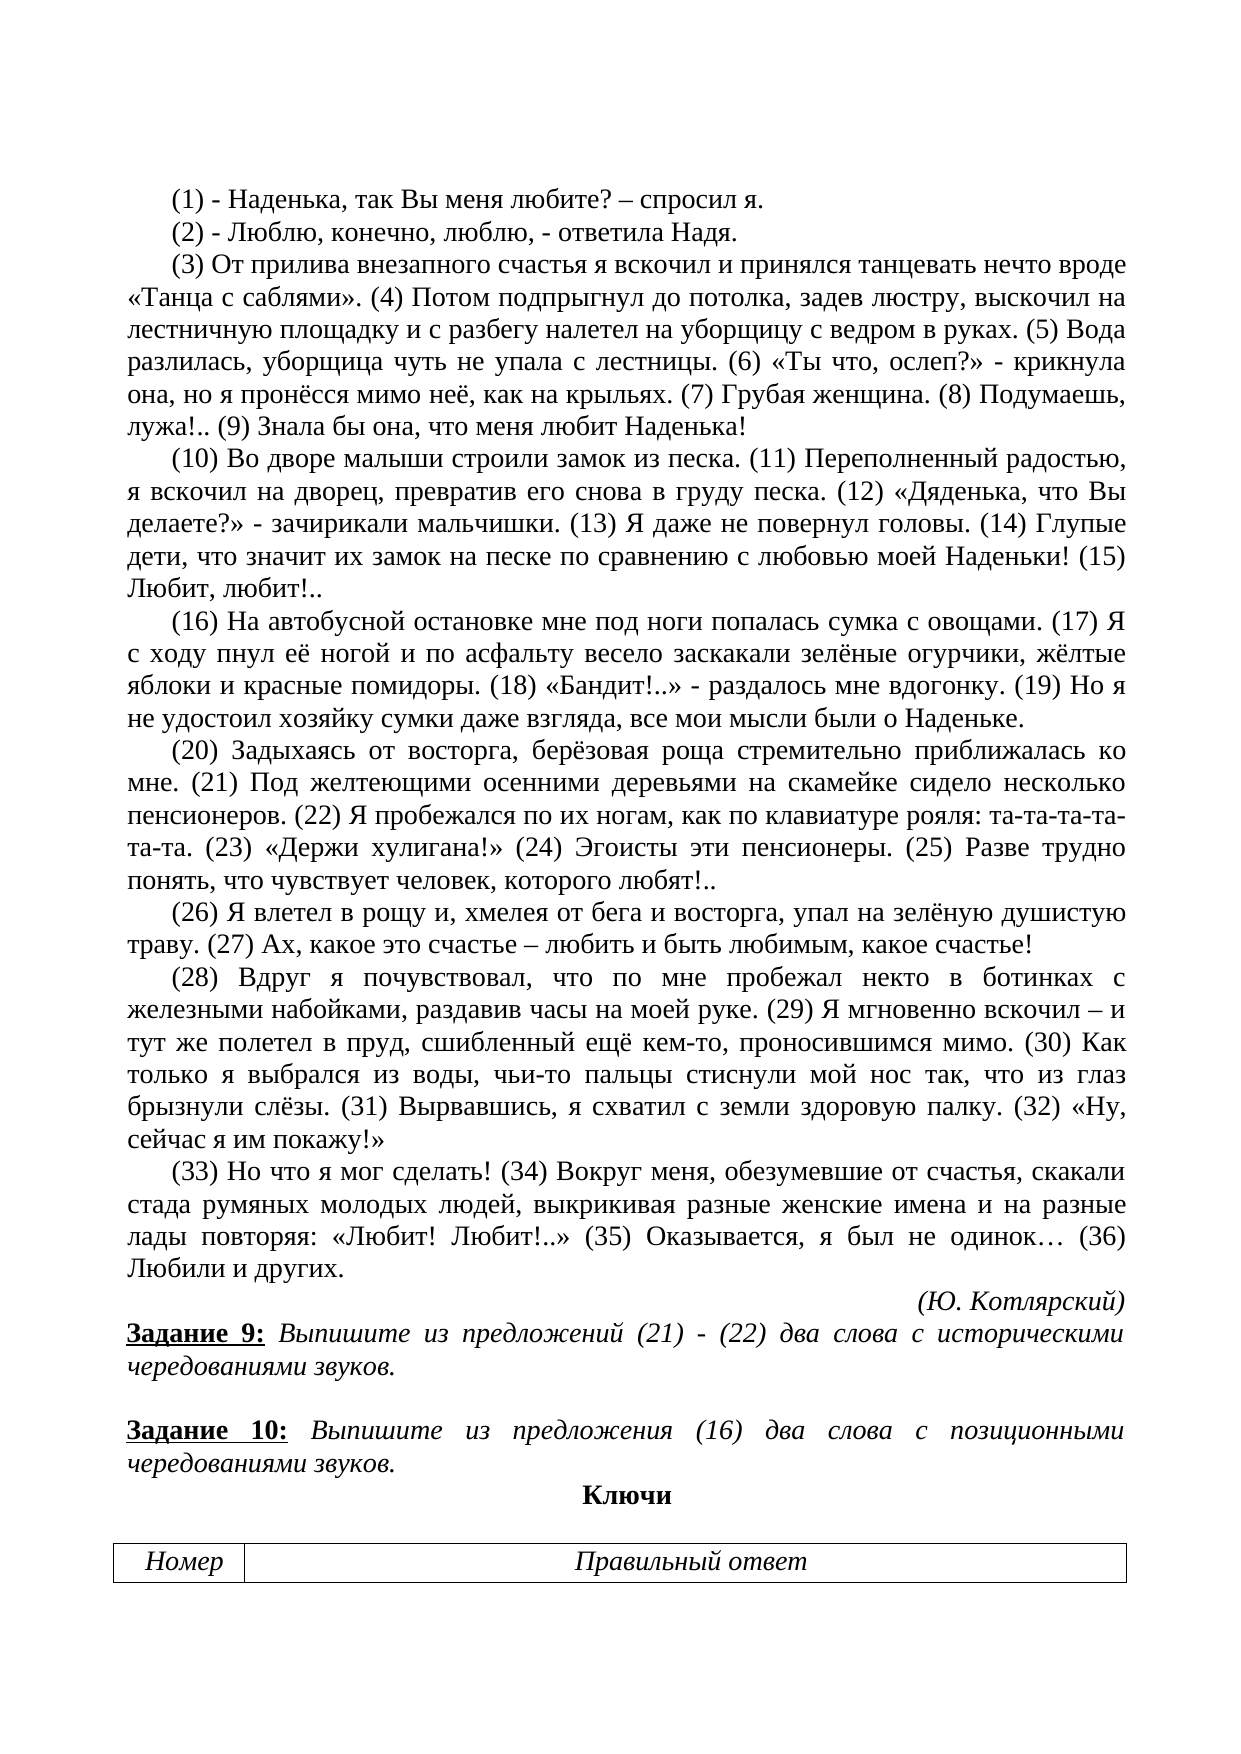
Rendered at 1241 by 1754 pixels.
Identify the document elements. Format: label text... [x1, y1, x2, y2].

text (1) - Наденька, так Вы меня любите? – спросил я. [127, 182, 1128, 215]
text (Ю. Котлярский) [126, 1284, 1128, 1316]
text Задание 9: Выпишите из предложений (21) - (22) два слова с историческими чередованиями звуков. [126, 1316, 1128, 1381]
text (28) Вдруг я почувствовал, что по мне пробежал некто в ботинках с железными набойками, раздавив часы на моей руке. (29) Я мгновенно вскочил – и тут же полетел в пруд, сшибленный ещё кем-то, проносившимся мимо. (30) Как только я выбрался из воды, чьи-то пальцы стиснули мой нос так, что из глаз брызнули слёзы. (31) Вырвавшись, я схватил с земли здоровую палку. (32) «Ну, сейчас я им покажу!» [127, 960, 1128, 1154]
text (26) Я влетел в рощу и, хмелея от бега и восторга, упал на зелёную душистую траву. (27) Ах, какое это счастье – любить и быть любимым, какое счастье! [127, 895, 1128, 960]
text (2) - Люблю, конечно, люблю, - ответила Надя. [127, 215, 1128, 247]
text (20) Задыхаясь от восторга, берёзовая роща стремительно приближалась ко мне. (21) Под желтеющими осенними деревьями на скамейке сидело несколько пенсионеров. (22) Я пробежался по их ногам, как по клавиатуре рояля: та-та-та-та-та-та. (23) «Держи хулигана!» (24) Эгоисты эти пенсионеры. (25) Разве трудно понять, что чувствует человек, которого любят!.. [127, 733, 1128, 895]
text (16) На автобусной остановке мне под ноги попалась сумка с овощами. (17) Я с ходу пнул её ногой и по асфальту весело заскакали зелёные огурчики, жёлтые яблоки и красные помидоры. (18) «Бандит!..» - раздалось мне вдогонку. (19) Но я не удостоил хозяйку сумки даже взгляда, все мои мысли были о Наденьке. [127, 603, 1128, 733]
text (3) От прилива внезапного счастья я вскочил и принялся танцевать нечто вроде «Танца с саблями». (4) Потом подпрыгнул до потолка, задев люстру, выскочил на лестничную площадку и с разбегу налетел на уборщицу с ведром в руках. (5) Вода разлилась, уборщица чуть не упала с лестницы. (6) «Ты что, ослеп?» - крикнула она, но я пронёсся мимо неё, как на крыльях. (7) Грубая женщина. (8) Подумаешь, лужа!.. (9) Знала бы она, что меня любит Наденька! [127, 247, 1128, 442]
table_header Номер задания [114, 1544, 244, 1582]
text Ключи [126, 1478, 1128, 1511]
text (33) Но что я мог сделать! (34) Вокруг меня, обезумевшие от счастья, скакали стада румяных молодых людей, выкрикивая разные женские имена и на разные лады повторяя: «Любит! Любит!..» (35) Оказывается, я был не одинок… (36) Любили и других. [127, 1154, 1128, 1284]
table_header Правильный ответ [245, 1544, 1126, 1582]
text Задание 10: Выпишите из предложения (16) два слова с позиционными чередованиями звуков. [126, 1413, 1128, 1478]
text (10) Во дворе малыши строили замок из песка. (11) Переполненный радостью, я вскочил на дворец, превратив его снова в груду песка. (12) «Дяденька, что Вы делаете?» - зачирикали мальчишки. (13) Я даже не повернул головы. (14) Глупые дети, что значит их замок на песке по сравнению с любовью моей Наденьки! (15) Любит, любит!.. [127, 442, 1128, 603]
